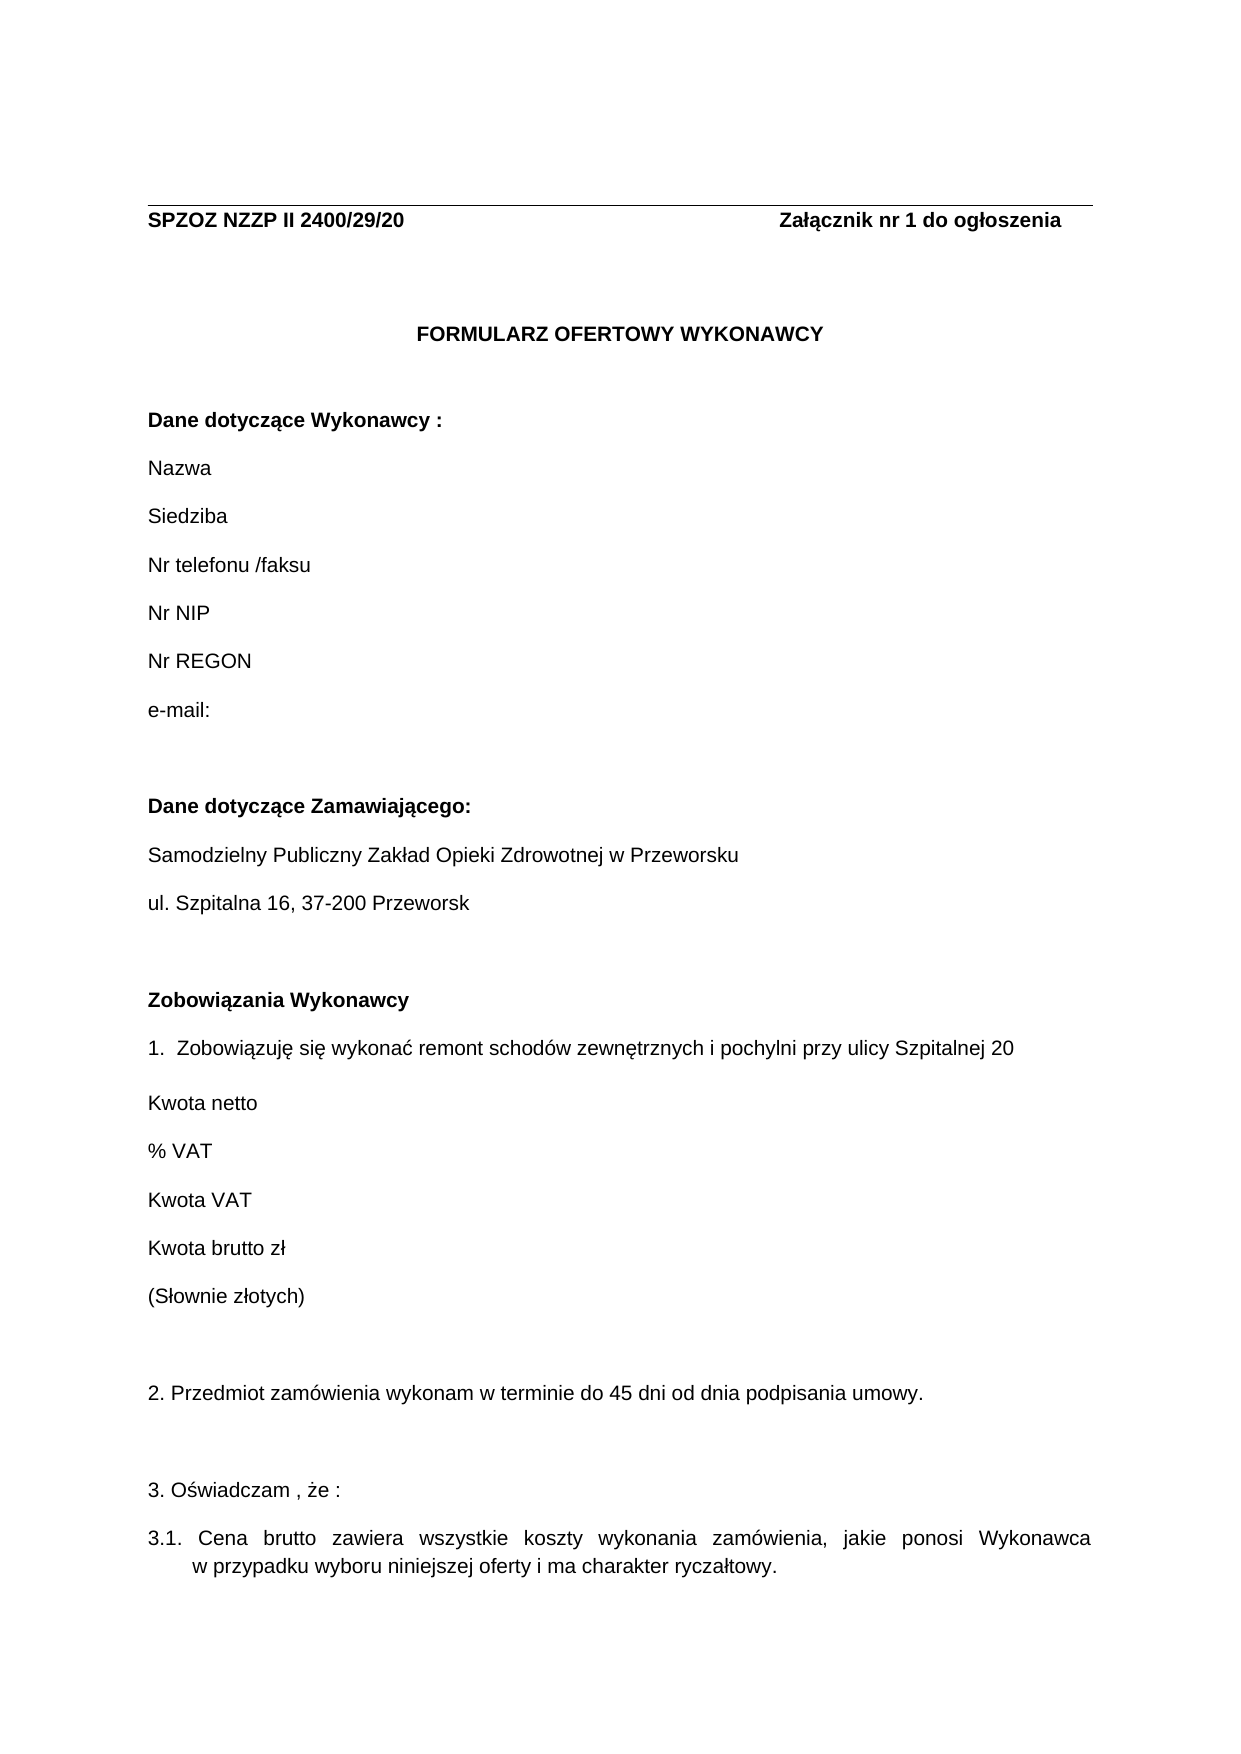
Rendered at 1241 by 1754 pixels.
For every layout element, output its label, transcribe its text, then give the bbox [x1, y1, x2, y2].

text e-mail: [148, 698, 1093, 722]
text Dane dotyczące Wykonawcy : [148, 408, 1093, 432]
text % VAT [148, 1139, 1093, 1163]
text Samodzielny Publiczny Zakład Opieki Zdrowotnej w Przeworsku [148, 843, 1093, 867]
text 3.1. Cena brutto zawiera wszystkie koszty wykonania zamówienia, jakie ponosi Wykonawca w przypadku wyboru niniejszej oferty i ma charakter ryczałtowy. [148, 1526, 1093, 1577]
text 1. Zobowiązuję się wykonać remont schodów zewnętrznych i pochylni przy ulicy Szpitalnej 20 [148, 1036, 1093, 1060]
text Zobowiązania Wykonawcy [148, 988, 1093, 1012]
text Nr telefonu /faksu [148, 553, 1093, 577]
text Kwota VAT [148, 1188, 1093, 1212]
text Nr NIP [148, 601, 1093, 625]
text Nazwa [148, 456, 1093, 480]
text FORMULARZ OFERTOWY WYKONAWCY [148, 321, 1093, 345]
text SPZOZ NZZP II 2400/29/20 Załącznik nr 1 do ogłoszenia [148, 206, 1093, 232]
text Nr REGON [148, 649, 1093, 673]
text Dane dotyczące Zamawiającego: [148, 794, 1093, 818]
text 2. Przedmiot zamówienia wykonam w terminie do 45 dni od dnia podpisania umowy. [148, 1381, 1093, 1405]
text Kwota netto [148, 1091, 1093, 1115]
text Kwota brutto zł [148, 1236, 1093, 1260]
text ul. Szpitalna 16, 37-200 Przeworsk [148, 891, 1093, 915]
text Siedziba [148, 504, 1093, 528]
text (Słownie złotych) [148, 1284, 1093, 1308]
text 3. Oświadczam , że : [148, 1478, 1093, 1502]
